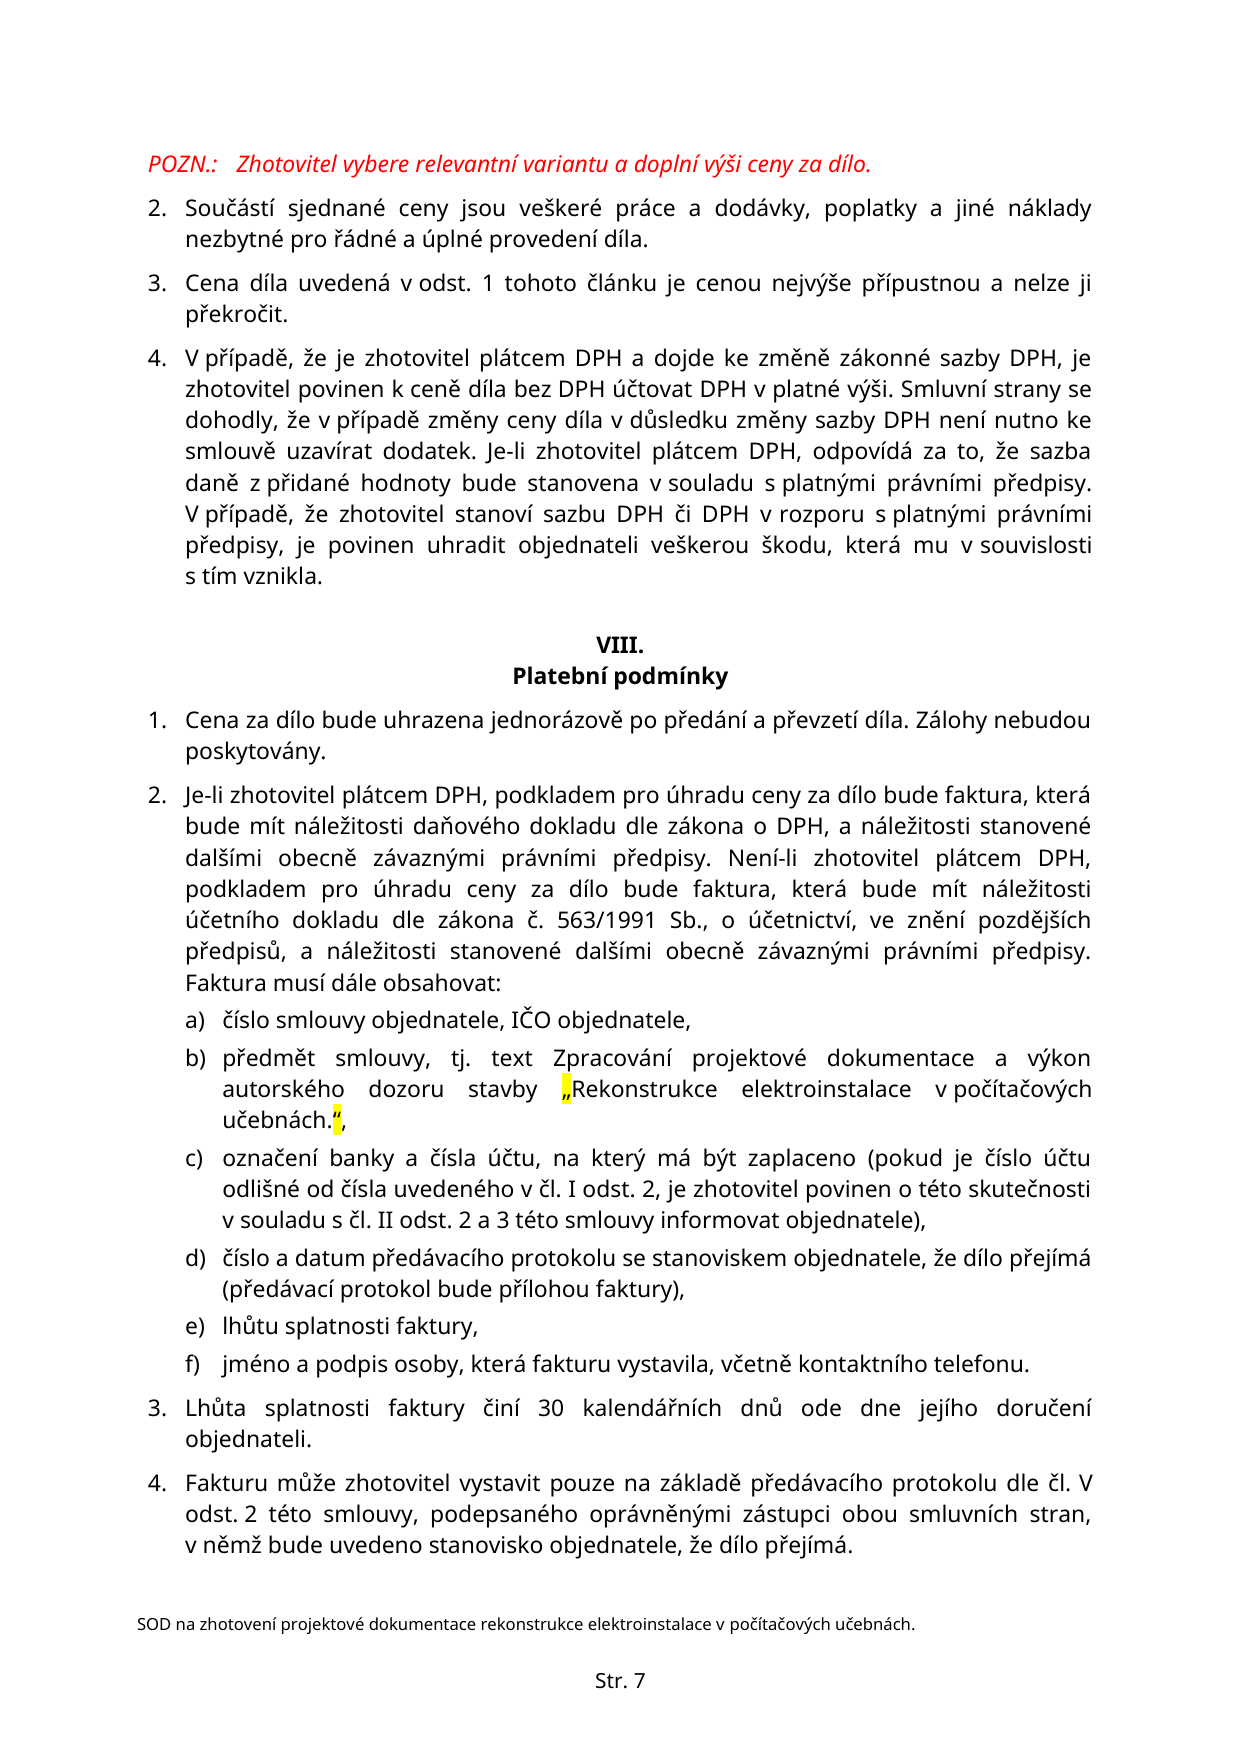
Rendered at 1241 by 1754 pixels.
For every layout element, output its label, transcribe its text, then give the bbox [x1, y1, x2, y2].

list označení banky a čísla účtu, na který má být zaplaceno (pokud je číslo účtu odlišné od čísla uvedeného v čl. I odst. 2, je zhotovitel povinen o této skutečnosti v souladu s čl. II odst. 3 této smlouvy informovat objednatele), [185, 1141, 1092, 1235]
list Cena díla uvedená v odst. 1 tohoto článku je cenou nejvýše přípustnou a nelze ji překročit. [148, 266, 1092, 329]
text POZN.: Zhotovitel vybere relevantní variantu a doplní výši ceny za dílo. [148, 148, 1092, 179]
text VIII. Platební podmínky [148, 629, 1092, 691]
list číslo smlouvy objednatele, IČO objednatele, [185, 1004, 1092, 1035]
list lhůtu splatnosti faktury, [185, 1310, 1092, 1341]
list číslo a datum předávacího protokolu se stanoviskem objednatele, že dílo přejímá (předávací protokol bude přílohou faktury), [185, 1241, 1092, 1304]
list jméno a podpis osoby, která fakturu vystavila, včetně kontaktního telefonu. [185, 1348, 1092, 1379]
list Cena za dílo bude uhrazena jednorázově po předání a převzetí díla. Zálohy nebudou poskytovány. [148, 704, 1092, 766]
list Fakturu může zhotovitel vystavit pouze na základě předávacího protokolu dle čl. V odst. 2 této smlouvy, podepsaného oprávněnými zástupci obou smluvních stran, v němž bude uvedeno stanovisko objednatele, že dílo přejímá. [148, 1466, 1092, 1560]
list Součástí sjednané ceny jsou veškeré práce a dodávky, poplatky a jiné náklady nezbytné pro řádné a úplné provedení díla. [148, 191, 1092, 254]
list Lhůta splatnosti faktury činí 30 kalendářních dnů ode dne jejího doručení objednateli. [148, 1391, 1092, 1454]
list V případě, že je zhotovitel plátcem DPH a dojde ke změně zákonné sazby DPH, je zhotovitel povinen k ceně díla bez DPH účtovat DPH v platné výši. Smluvní strany se dohodly, že v případě změny ceny díla v důsledku změny sazby DPH není nutno ke smlouvě uzavírat dodatek. Je-li zhotovitel plátcem DPH, odpovídá za to, že sazba daně z přidané hodnoty bude stanovena v souladu s platnými právními předpisy. V případě, že zhotovitel stanoví sazbu DPH či DPH v rozporu s platnými právními předpisy, je povinen uhradit objednateli veškerou škodu, která mu v souvislosti s tím vznikla. [148, 341, 1092, 591]
list předmět smlouvy, tj. text Zpracování projektové dokumentace a výkon autorského dozoru stavby „Rekonstrukce elektroinstalace v počítačových učebnách.“, [185, 1041, 1092, 1135]
list Je-li zhotovitel plátcem DPH, podkladem pro úhradu ceny za dílo bude faktura, která bude mít náležitosti daňového dokladu dle zákona o DPH, a náležitosti stanovené dalšími obecně závaznými právními předpisy. Není-li zhotovitel plátcem DPH, podkladem pro úhradu ceny za dílo bude faktura, která bude mít náležitosti účetního dokladu dle zákona č. 563/1991 Sb., o účetnictví, ve znění pozdějších předpisů, a náležitosti stanovené dalšími obecně závaznými právními předpisy. Faktura musí dále obsahovat: [148, 779, 1092, 998]
